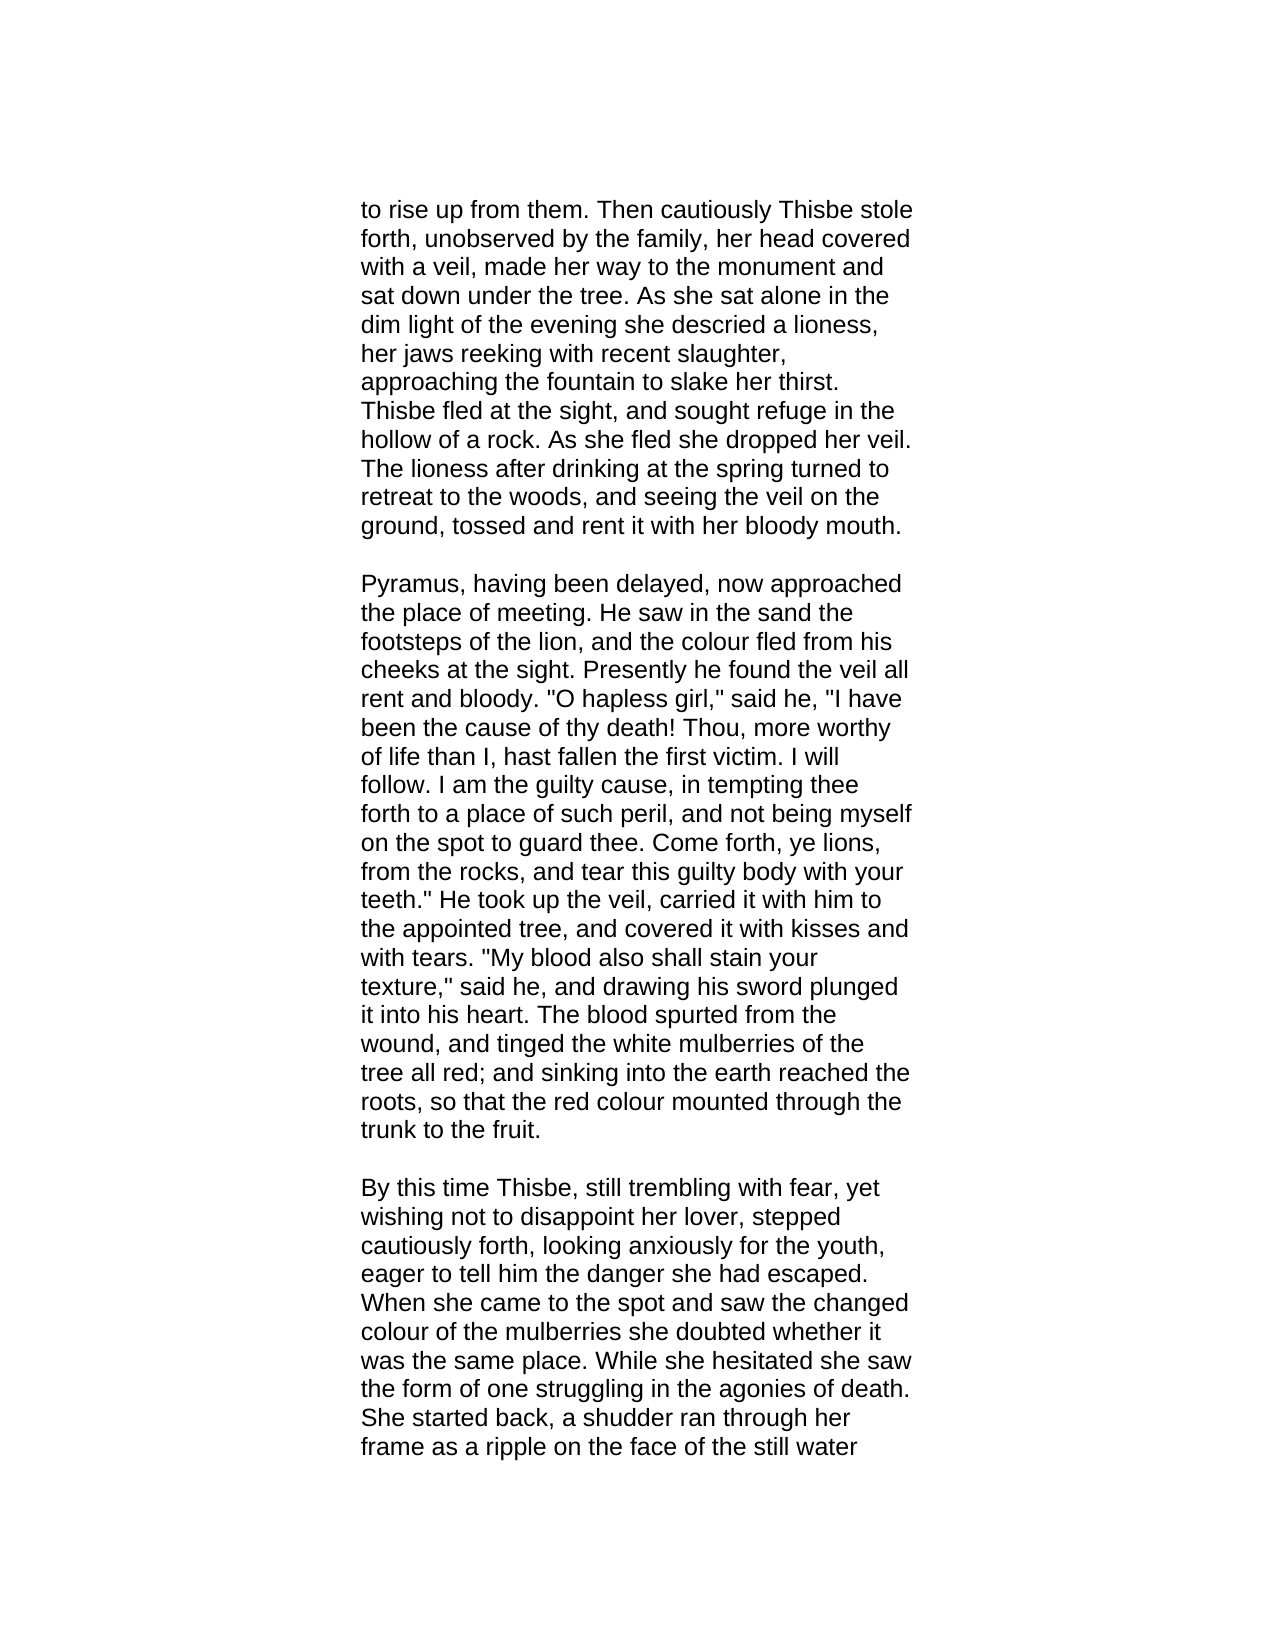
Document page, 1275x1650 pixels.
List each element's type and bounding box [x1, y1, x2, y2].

table_header [345, 150, 930, 1476]
